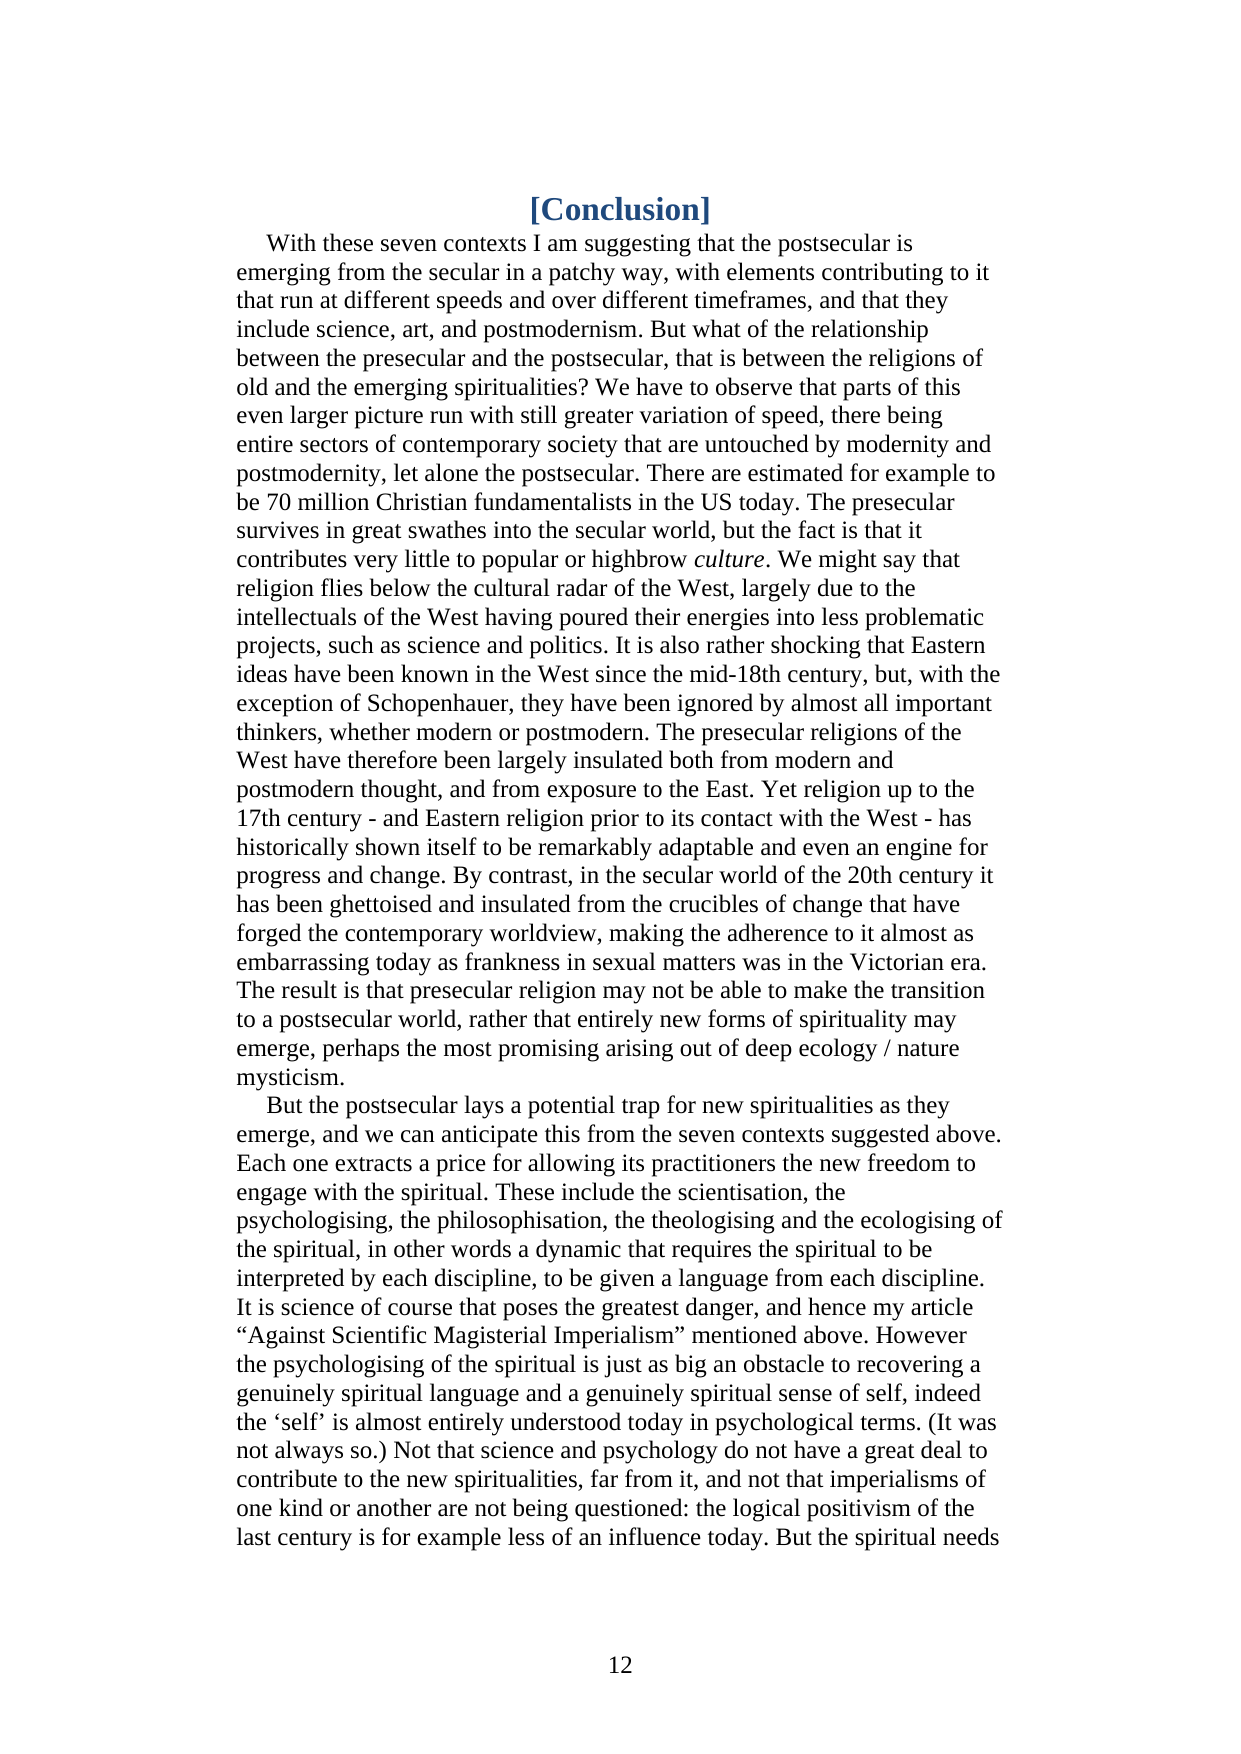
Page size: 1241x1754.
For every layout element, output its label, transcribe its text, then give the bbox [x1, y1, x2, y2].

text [236, 1091, 1004, 1551]
text With these seven contexts I am suggesting that the postsecular is emerging from the secular in a patchy way, with elements contributing to it that run at different speeds and over different timeframes, and that they include science, art, and postmodernism. But what of the relationship between the presecular and the postsecular, that is between the religions of old and the emerging spiritualities? We have to observe that parts of this even larger picture run with still greater variation of speed, there being entire sectors of contemporary society that are untouched by modernity and postmodernity, let alone the postsecular. There are estimated for example to be 70 million Christian fundamentalists in the US today. The presecular survives in great swathes into the secular world, but the fact is that it contributes very little to popular or highbrow culture. We might say that religion flies below the cultural radar of the West, largely due to the intellectuals of the West having poured their energies into less problematic projects, such as science and politics. It is also rather shocking that Eastern ideas have been known in the West since the mid-18th century, but, with the exception of Schopenhauer, they have been ignored by almost all important thinkers, whether modern or postmodern. The presecular religions of the West have therefore been largely insulated both from modern and postmodern thought, and from exposure to the East. Yet religion up to the 17th century - and Eastern religion prior to its contact with the West - has historically shown itself to be remarkably adaptable and even an engine for progress and change. By contrast, in the secular world of the 20th century it has been ghettoised and insulated from the crucibles of change that have forged the contemporary worldview, making the adherence to it almost as embarrassing today as frankness in sexual matters was in the Victorian era. The result is that presecular religion may not be able to make the transition to a postsecular world, rather that entirely new forms of spirituality may emerge, perhaps the most promising arising out of deep ecology / nature mysticism. [236, 228, 1004, 1091]
subtitle [Conclusion] [236, 190, 1004, 228]
